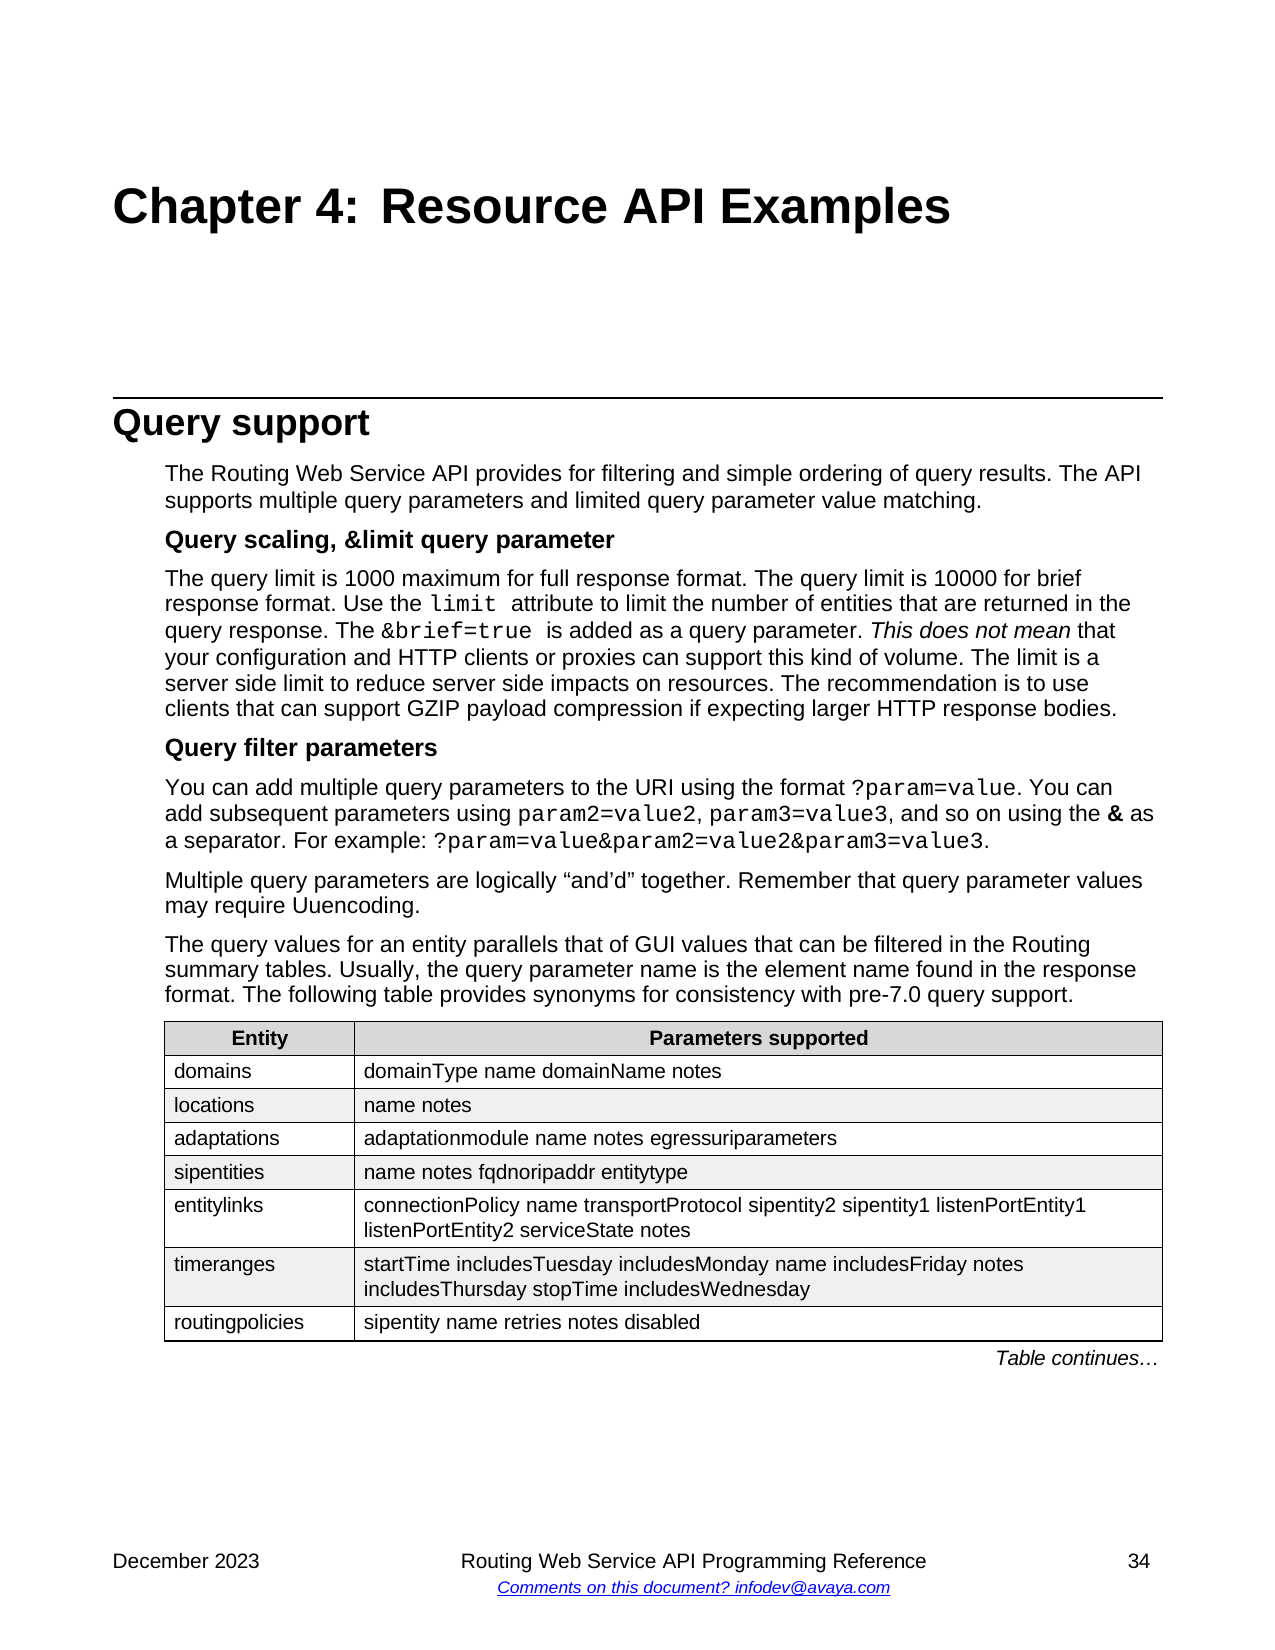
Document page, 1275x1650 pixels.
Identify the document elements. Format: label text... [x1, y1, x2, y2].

subtitle Chapter 4: Resource API Examples [112, 176, 1254, 234]
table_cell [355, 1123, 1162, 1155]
text Table continues… [96, 1346, 1159, 1370]
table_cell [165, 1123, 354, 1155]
subtitle Query support [112, 400, 1254, 443]
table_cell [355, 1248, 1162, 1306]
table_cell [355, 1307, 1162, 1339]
text Query scaling, &limit query parameter [164, 525, 1254, 554]
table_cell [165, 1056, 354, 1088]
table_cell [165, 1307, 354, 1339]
text You can add multiple query parameters to the URI using the format ?param=value. You can add subsequent parameters using param2=value2, param3=value3, and so on using the & as a separator. For example: ?param=value&param2=value2&param3=value3. [164, 774, 1155, 855]
text The query values for an entity parallels that of GUI values that can be filtered in the Routing summary tables. Usually, the query parameter name is the element name found in the response format. The following table provides synonyms for consistency with pre-7.0 query support. [164, 932, 1155, 1007]
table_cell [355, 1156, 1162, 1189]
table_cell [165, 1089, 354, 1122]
text Multiple query parameters are logically “and’d” together. Remember that query parameter values may require Uuencoding. [164, 868, 1155, 918]
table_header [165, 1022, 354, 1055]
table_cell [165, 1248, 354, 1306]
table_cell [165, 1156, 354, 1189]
text Query filter parameters [164, 733, 1254, 761]
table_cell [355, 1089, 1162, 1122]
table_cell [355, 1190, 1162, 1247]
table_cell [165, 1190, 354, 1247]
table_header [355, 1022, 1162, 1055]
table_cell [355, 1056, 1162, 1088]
text The Routing Web Service API provides for filtering and simple ordering of query results. The API supports multiple query parameters and limited query parameter value matching. [164, 459, 1155, 513]
text The query limit is 1000 maximum for full response format. The query limit is 10000 for brief response format. Use the limit attribute to limit the number of entities that are returned in the query response. The &brief=true is added as a query parameter. This does not mean that your configuration and HTTP clients or proxies can support this kind of volume. The limit is a server side limit to reduce server side impacts on resources. The recommendation is to use clients that can support GZIP payload compression if expecting larger HTTP response bodies. [164, 566, 1158, 721]
